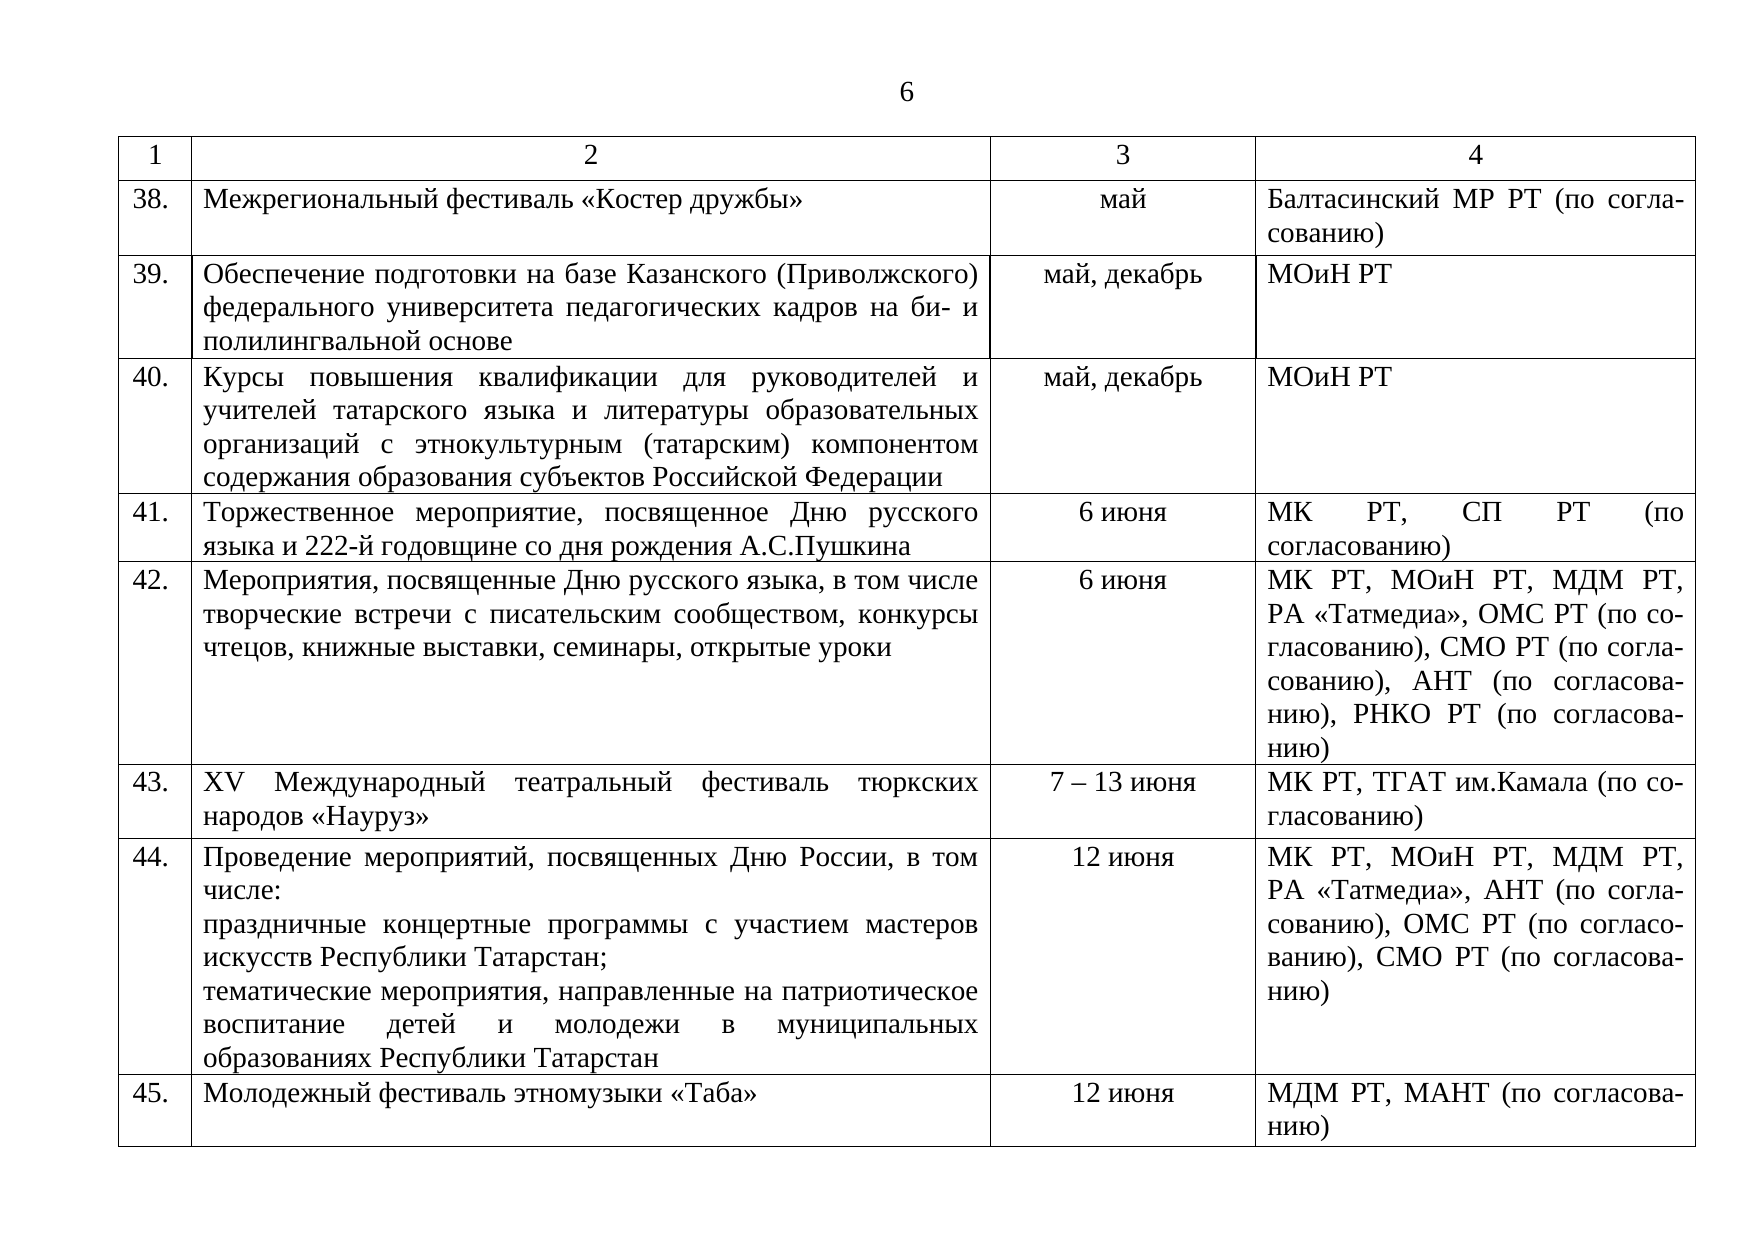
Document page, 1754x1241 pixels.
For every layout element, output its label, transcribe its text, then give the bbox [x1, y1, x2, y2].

table_header 3 [991, 137, 1255, 180]
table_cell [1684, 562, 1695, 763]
table_cell МК РТ, ТГАТ им.Камала (по со-гласованию) [1256, 765, 1695, 838]
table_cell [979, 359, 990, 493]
table_cell Обеспечение подготовки на базе Казанского (Приволжского) федерального университета педагогических кадров на би- и полилингвальной основе [193, 256, 989, 358]
table_cell Балтасинский МР РТ (по согла-сованию) [1256, 181, 1695, 255]
table_cell [119, 359, 191, 493]
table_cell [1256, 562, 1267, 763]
table_cell май, декабрь [991, 359, 1255, 493]
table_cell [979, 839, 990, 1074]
table_cell 12 июня [991, 839, 1255, 1074]
table_cell май, декабрь [991, 256, 1255, 358]
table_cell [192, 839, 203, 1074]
table_cell 6 июня [991, 494, 1255, 561]
table_cell Мероприятия, посвященные Дню русского языка, в том числе творческие встречи с писательским сообществом, конкурсы чтецов, книжные выставки, семинары, открытые уроки [192, 562, 990, 763]
table_cell 7 – 13 июня [991, 765, 1255, 838]
table_cell Молодежный фестиваль этномузыки «Таба» [192, 1075, 990, 1146]
table_header 2 [192, 137, 990, 180]
table_cell МДМ РТ, МАНТ (по согласова-нию) [1256, 1075, 1695, 1146]
table_header 1 [119, 137, 191, 180]
table_cell [180, 494, 191, 561]
table_cell [119, 181, 191, 255]
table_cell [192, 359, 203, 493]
table_cell МК РТ, МОиН РТ, МДМ РТ, РА «Татмедиа», АНТ (по согла-сованию), ОМС РТ (по согласо-ванию), СМО РТ (по согласова-нию) [1256, 839, 1695, 1074]
table_cell Межрегиональный фестиваль «Костер дружбы» [192, 181, 990, 255]
table_cell МОиН РТ [1256, 359, 1695, 493]
table_cell МОиН РТ [1257, 256, 1695, 358]
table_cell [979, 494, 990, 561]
table_cell [119, 562, 191, 763]
table_header 4 [1256, 137, 1695, 180]
table_cell [119, 839, 191, 1074]
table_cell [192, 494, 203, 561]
table_cell [119, 1075, 191, 1146]
table_cell 12 июня [991, 1075, 1255, 1146]
table_cell XV Международный театральный фестиваль тюркских народов «Науруз» [192, 765, 990, 838]
table_cell [119, 494, 132, 561]
table_cell май [991, 181, 1255, 255]
table_cell [119, 765, 191, 838]
table_cell 6 июня [991, 562, 1255, 763]
table_cell [119, 256, 191, 358]
